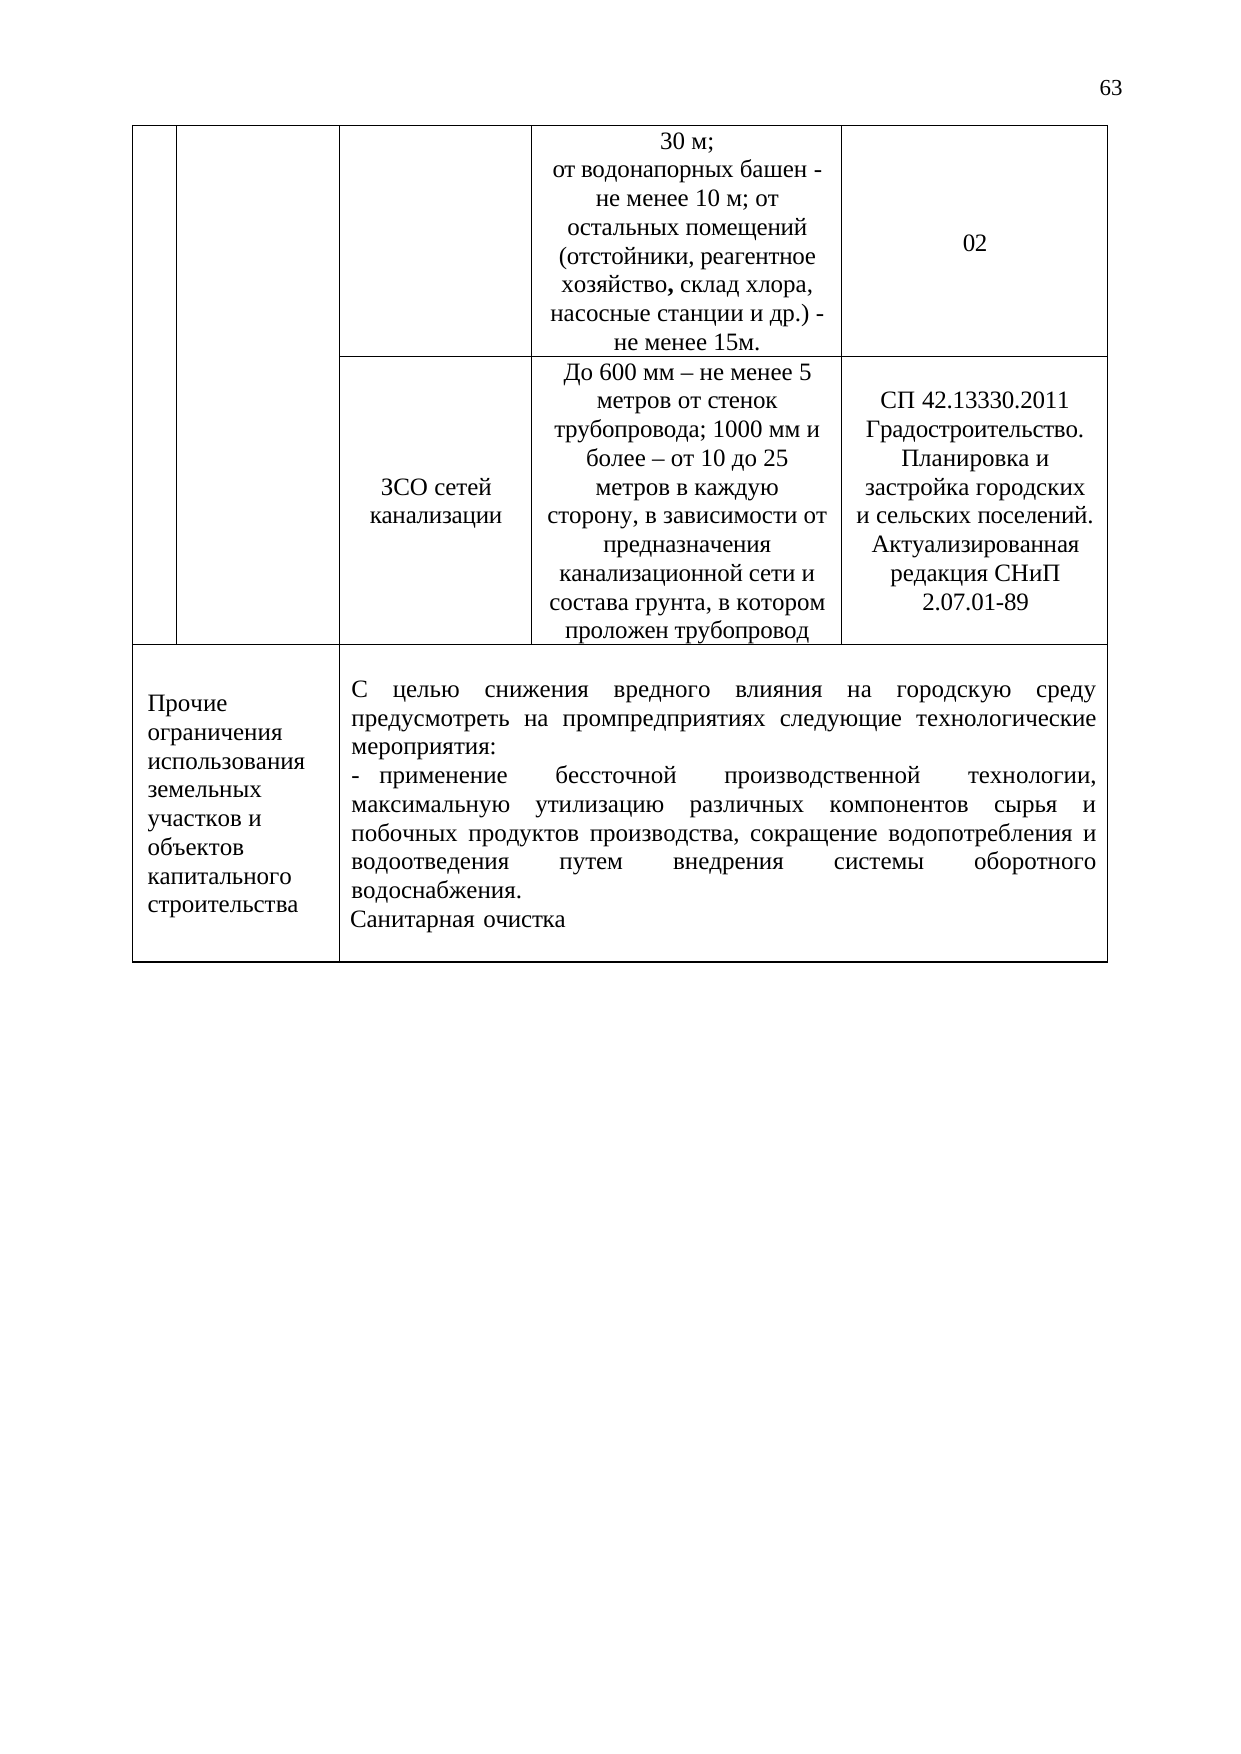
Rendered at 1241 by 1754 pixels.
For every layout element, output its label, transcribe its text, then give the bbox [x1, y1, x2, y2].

table_cell ЗСО сетей канализации [340, 357, 531, 644]
table_cell До 600 мм – не менее 5 метров от стенок трубопровода; 1000 мм и более – от 10 до 25 метров в каждую сторону, в зависимости от предназначения канализационной сети и состава грунта, в котором проложен трубопровод [532, 357, 841, 644]
table_cell Прочие ограничения использования земельных участков и объектов капитального строительства [133, 645, 339, 961]
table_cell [532, 126, 841, 356]
table_cell С целью снижения вредного влияния на городскую среду предусмотреть на промпредприятиях следующие технологические мероприятия: применение бессточной производственной технологии, максимальную утилизацию различных компонентов сырья и побочных продуктов производства, сокращение водопотребления и водоотведения путем внедрения системы оборотного водоснабжения. Санитарная очистка [340, 645, 1107, 961]
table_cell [340, 126, 531, 356]
table_cell СП 42.13330.2011 Градостроительство. Планировка и застройка городских и сельских поселений. Актуализированная редакция СНиП 2.07.01-89 [842, 357, 1107, 644]
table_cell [842, 126, 1107, 356]
